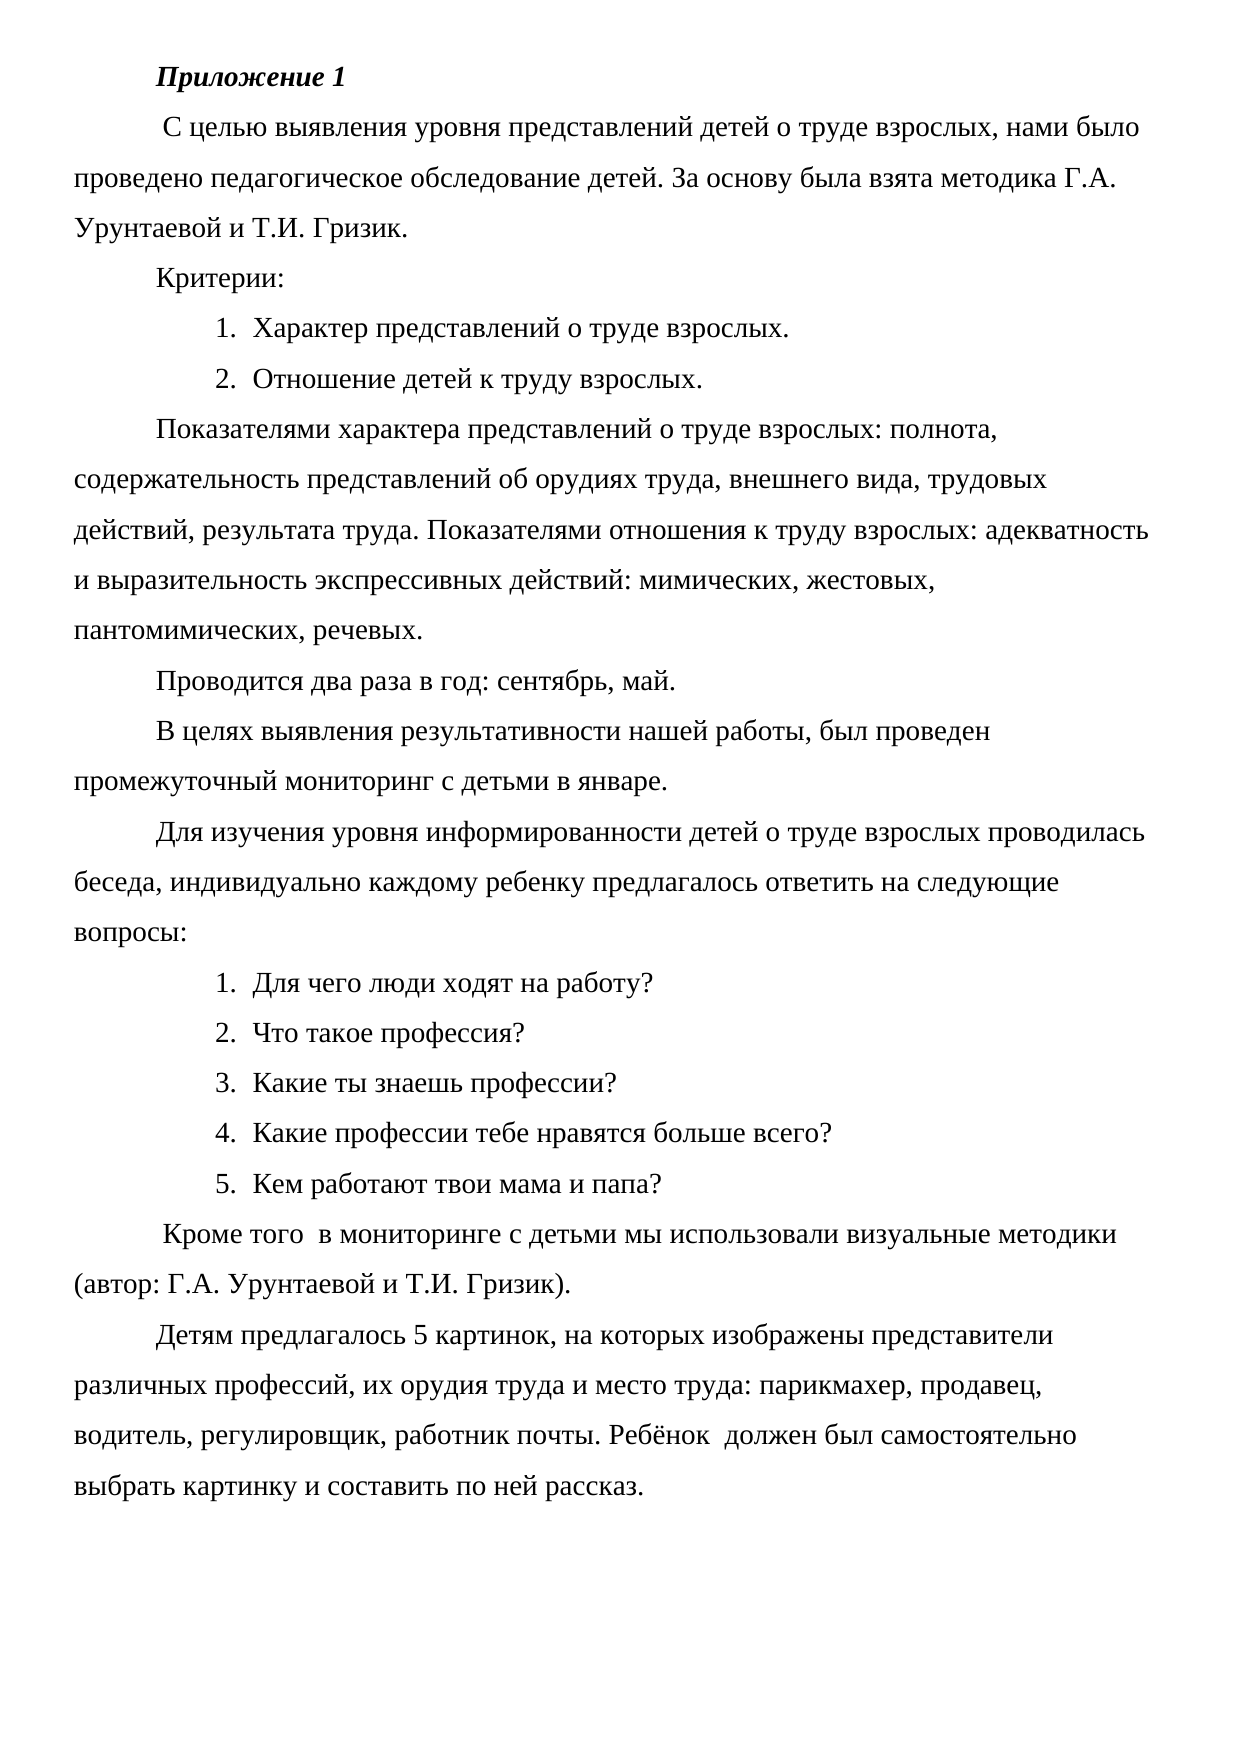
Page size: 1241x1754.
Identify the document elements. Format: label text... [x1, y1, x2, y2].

list Какие ты знаешь профессии? [215, 1065, 1152, 1099]
list В целях выявления результативности нашей работы, был проведен промежуточный мониторинг с детьми в январе. [74, 713, 1152, 797]
list Для изучения уровня информированности детей о труде взрослых проводилась беседа, индивидуально каждому ребенку предлагалось ответить на следующие вопросы: [74, 814, 1152, 948]
list Что такое профессия? [215, 1015, 1152, 1048]
list Кроме того в мониторинге с детьми мы использовали визуальные методики (автор: Г.А. Урунтаевой и Т.И. Гризик). [74, 1216, 1152, 1300]
list Критерии: [156, 260, 1152, 294]
list Отношение детей к труду взрослых. [215, 361, 1152, 394]
list Характер представлений о труде взрослых. [215, 311, 1152, 344]
list Проводится два раза в год: сентябрь, май. [156, 663, 1152, 696]
list Показателями характера представлений о труде взрослых: полнота, содержательность представлений об орудиях труда, внешнего вида, трудовых действий, результата труда. Показателями отношения к труду взрослых: адекватность и выразительность экспрессивных действий: мимических, жестовых, пантомимических, речевых. [74, 411, 1152, 646]
list Кем работают твои мама и папа? [215, 1166, 1152, 1199]
list Какие профессии тебе нравятся больше всего? [215, 1116, 1152, 1149]
list Детям предлагалось 5 картинок, на которых изображены представители различных профессий, их орудия труда и место труда: парикмахер, продавец, водитель, регулировщик, работник почты. Ребёнок должен был самостоятельно выбрать картинку и составить по ней рассказ. [74, 1317, 1152, 1501]
list С целью выявления уровня представлений детей о труде взрослых, нами было проведено педагогическое обследование детей. За основу была взята методика Г.А. Урунтаевой и Т.И. Гризик. [74, 109, 1152, 243]
list Для чего люди ходят на работу? [215, 965, 1152, 998]
list Приложение 1 [156, 59, 1152, 93]
